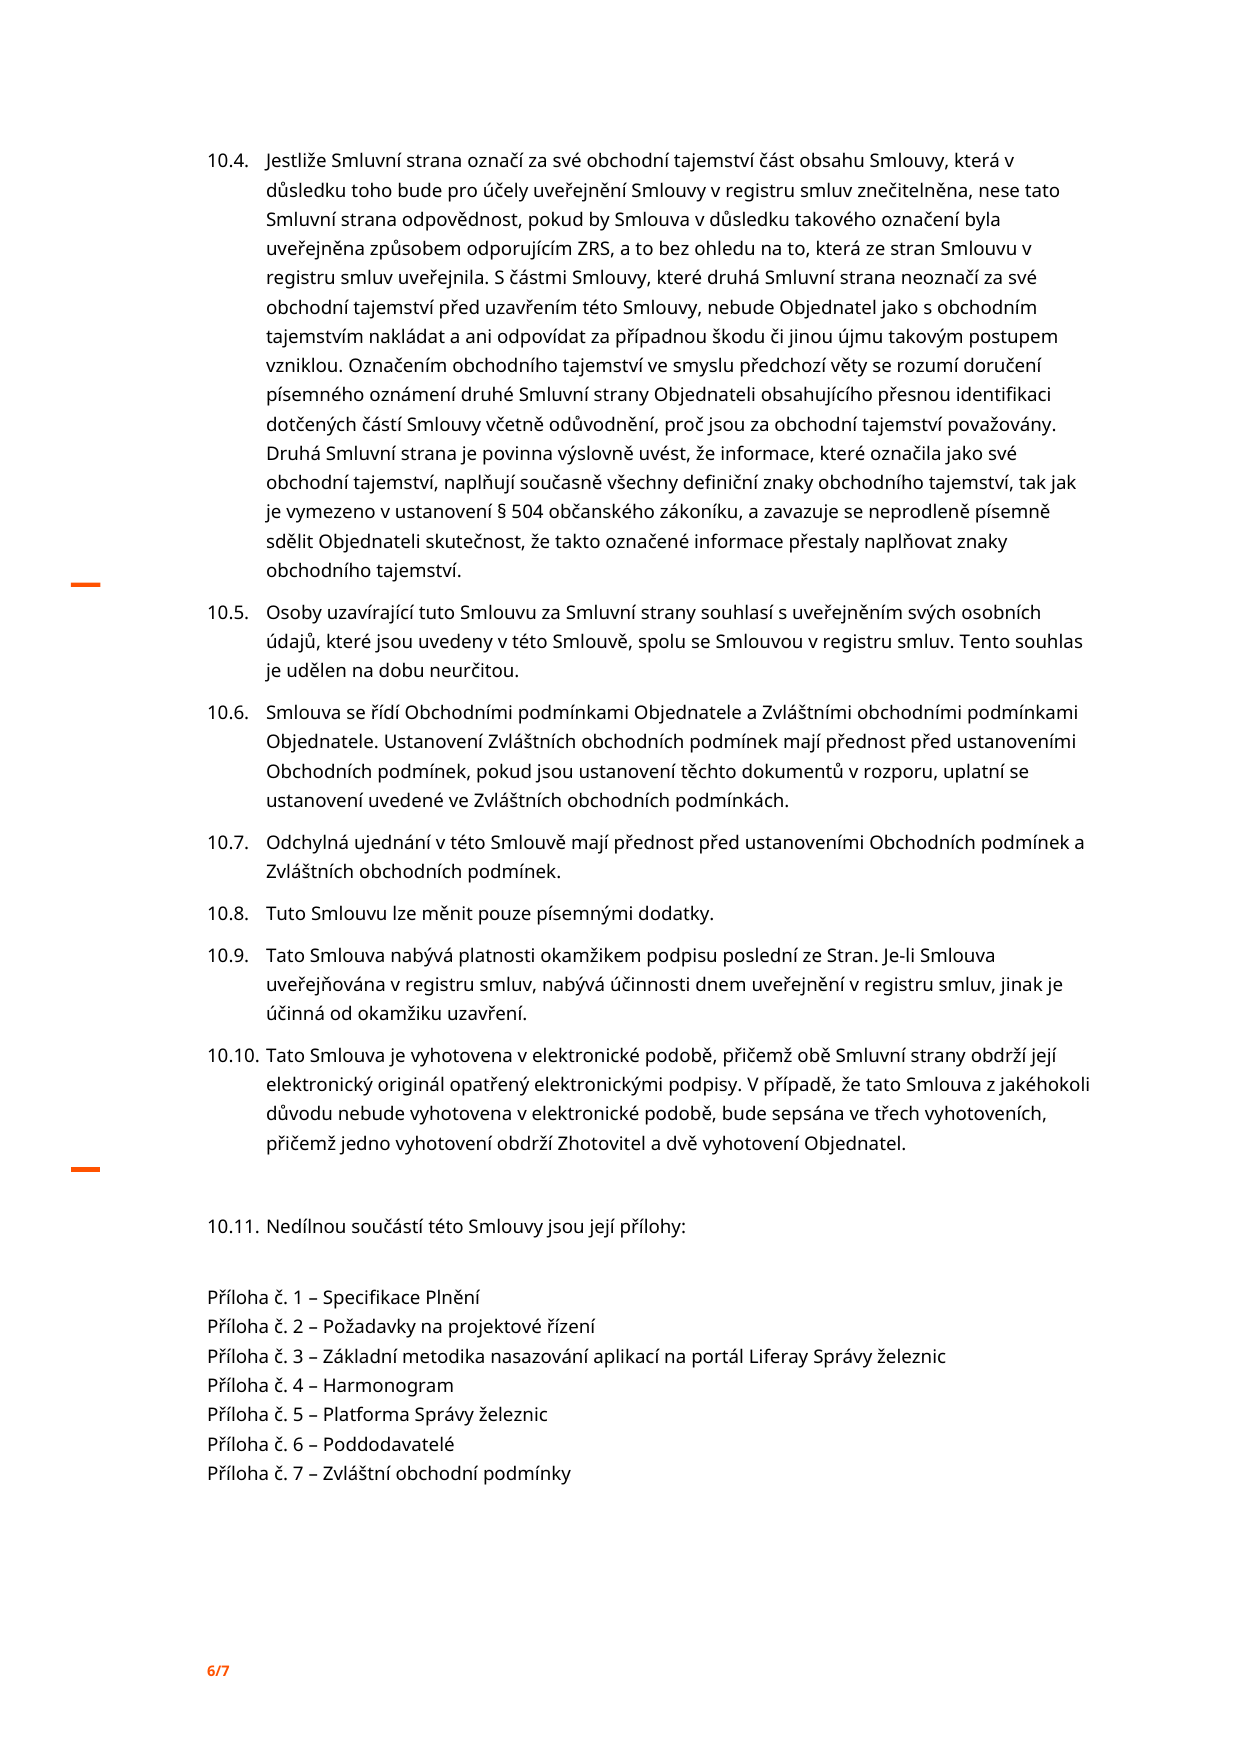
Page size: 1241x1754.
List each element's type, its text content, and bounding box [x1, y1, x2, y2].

text Nedílnou součástí této Smlouvy jsou její přílohy: [207, 1213, 1093, 1239]
text Odchylná ujednání v této Smlouvě mají přednost před ustanoveními Obchodních podmínek a Zvláštních obchodních podmínek. [207, 829, 1093, 884]
text Osoby uzavírající tuto Smlouvu za Smluvní strany souhlasí s uveřejněním svých osobních údajů, které jsou uvedeny v této Smlouvě, spolu se Smlouvou v registru smluv. Tento souhlas je udělen na dobu neurčitou. [207, 599, 1093, 683]
text Příloha č. 5 – Platforma Správy železnic [207, 1402, 1093, 1427]
text Příloha č. 1 – Specifikace Plnění [207, 1284, 1093, 1310]
text Příloha č. 3 – Základní metodika nasazování aplikací na portál Liferay Správy železnic [207, 1343, 1093, 1369]
text Příloha č. 7 – Zvláštní obchodní podmínky [207, 1460, 1093, 1486]
text Tato Smlouva je vyhotovena v elektronické podobě, přičemž obě Smluvní strany obdrží její elektronický originál opatřený elektronickými podpisy. V případě, že tato Smlouva z jakéhokoli důvodu nebude vyhotovena v elektronické podobě, bude sepsána ve třech vyhotoveních, přičemž jedno vyhotovení obdrží Zhotovitel a dvě vyhotovení Objednatel. [207, 1042, 1093, 1156]
text Příloha č. 6 – Poddodavatelé [207, 1431, 1093, 1456]
text Příloha č. 4 – Harmonogram [207, 1372, 1093, 1398]
text Jestliže Smluvní strana označí za své obchodní tajemství část obsahu Smlouvy, která v důsledku toho bude pro účely uveřejnění Smlouvy v registru smluv znečitelněna, nese tato Smluvní strana odpovědnost, pokud by Smlouva v důsledku takového označení byla uveřejněna způsobem odporujícím ZRS, a to bez ohledu na to, která ze stran Smlouvu v registru smluv uveřejnila. S částmi Smlouvy, které druhá Smluvní strana neoznačí za své obchodní tajemství před uzavřením této Smlouvy, nebude Objednatel jako s obchodním tajemstvím nakládat a ani odpovídat za případnou škodu či jinou újmu takovým postupem vzniklou. Označením obchodního tajemství ve smyslu předchozí věty se rozumí doručení písemného oznámení druhé Smluvní strany Objednateli obsahujícího přesnou identifikaci dotčených částí Smlouvy včetně odůvodnění, proč jsou za obchodní tajemství považovány. Druhá Smluvní strana je povinna výslovně uvést, že informace, které označila jako své obchodní tajemství, naplňují současně všechny definiční znaky obchodního tajemství, tak jak je vymezeno v ustanovení § 504 občanského zákoníku, a zavazuje se neprodleně písemně sdělit Objednateli skutečnost, že takto označené informace přestaly naplňovat znaky obchodního tajemství. [207, 148, 1093, 583]
text Příloha č. 2 – Požadavky na projektové řízení [207, 1314, 1093, 1339]
text Smlouva se řídí Obchodními podmínkami Objednatele a Zvláštními obchodními podmínkami Objednatele. Ustanovení Zvláštních obchodních podmínek mají přednost před ustanoveními Obchodních podmínek, pokud jsou ustanovení těchto dokumentů v rozporu, uplatní se ustanovení uvedené ve Zvláštních obchodních podmínkách. [207, 699, 1093, 813]
text Tato Smlouva nabývá platnosti okamžikem podpisu poslední ze Stran. Je-li Smlouva uveřejňována v registru smluv, nabývá účinnosti dnem uveřejnění v registru smluv, jinak je účinná od okamžiku uzavření. [207, 942, 1093, 1026]
text Tuto Smlouvu lze měnit pouze písemnými dodatky. [207, 900, 1093, 926]
